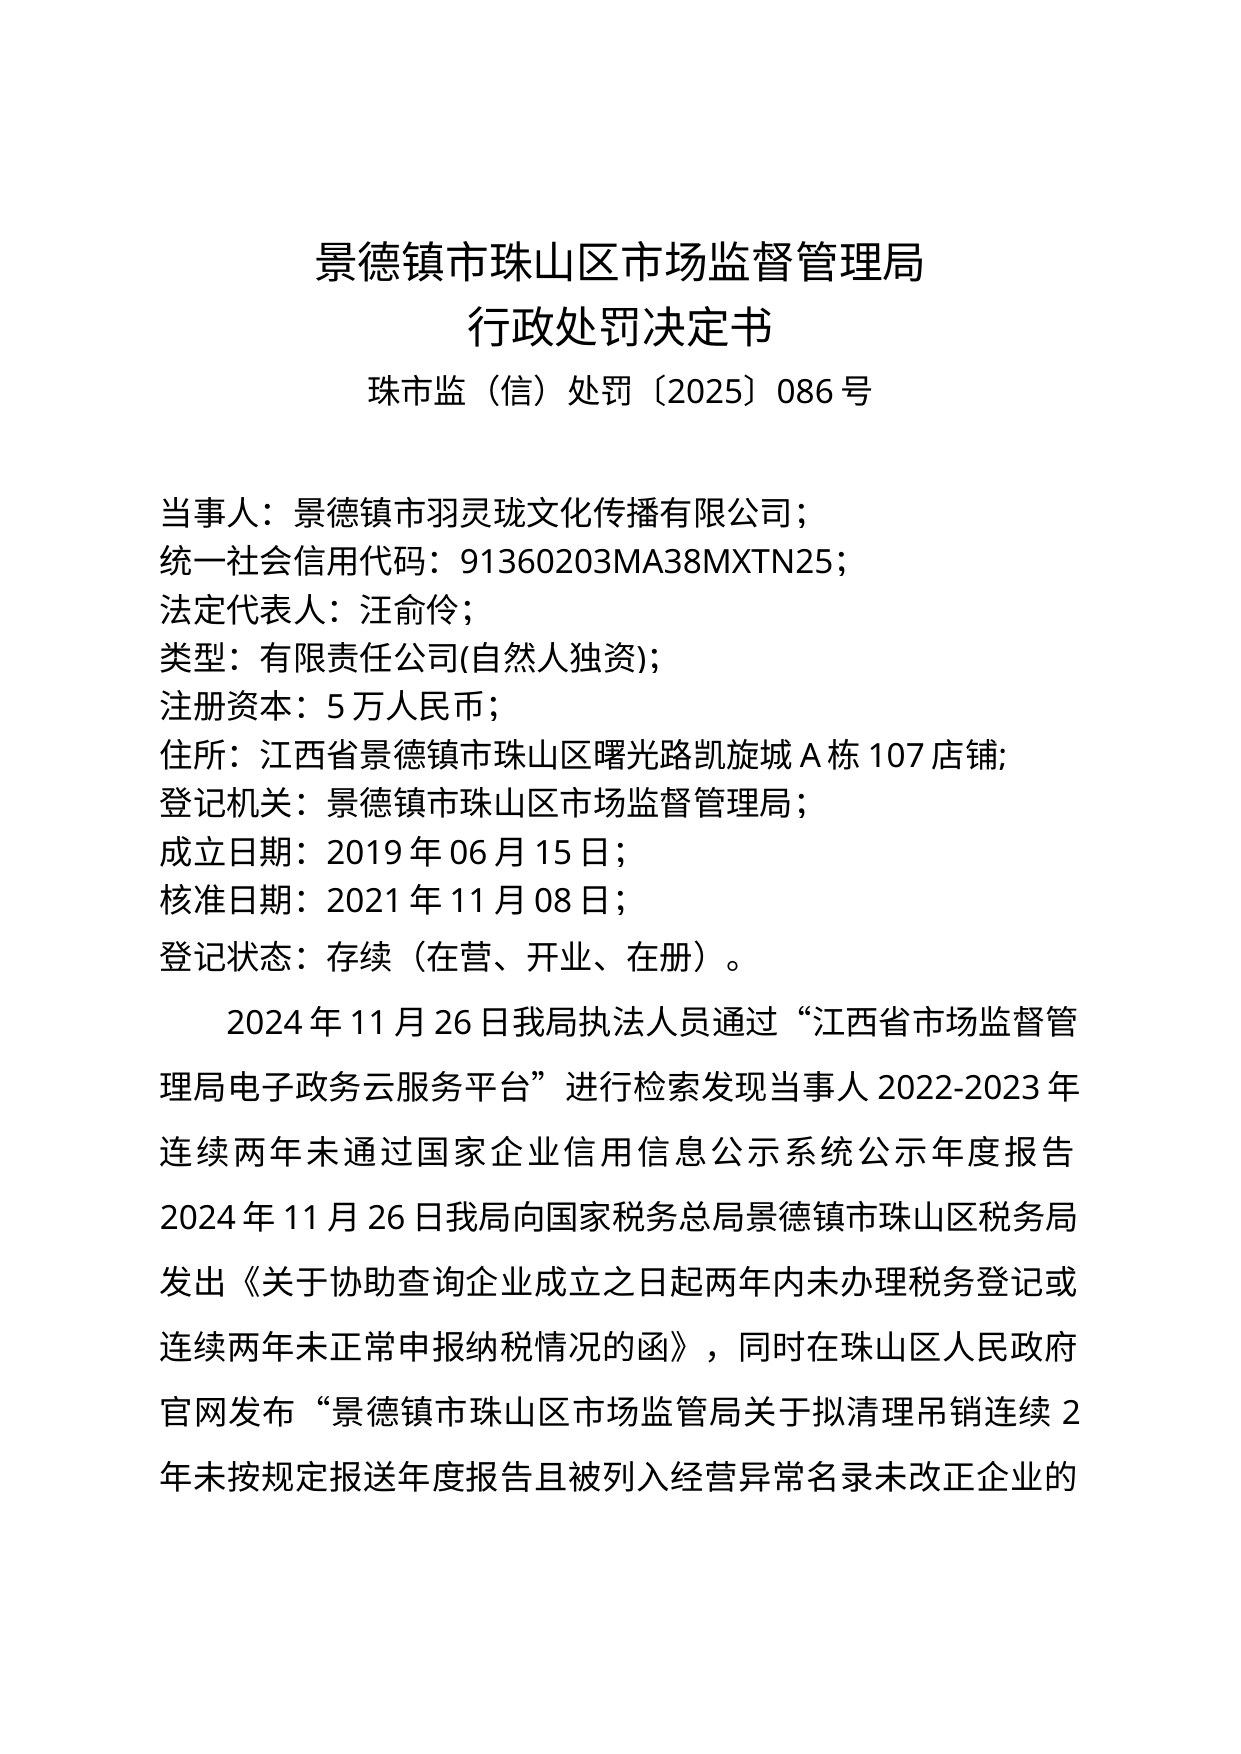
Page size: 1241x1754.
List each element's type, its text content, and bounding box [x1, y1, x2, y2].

text 登记机关：景德镇市珠山区市场监督管理局； [159, 777, 1081, 825]
subtitle 景德镇市珠山区市场监督管理局 [159, 227, 1081, 292]
text 核准日期：2021年11月08日； [159, 874, 1081, 922]
text 当事人：景德镇市羽灵珑文化传播有限公司； [159, 487, 1081, 535]
text 住所：江西省景德镇市珠山区曙光路凯旋城A栋107店铺; [159, 729, 1081, 777]
text 登记状态：存续（在营、开业、在册）。 [159, 922, 1081, 987]
text 成立日期：2019年06月15日； [159, 825, 1081, 874]
text 统一社会信用代码：91360203MA38MXTN25； [159, 535, 1081, 584]
text 珠市监（信）处罚〔2025〕086号 [159, 357, 1081, 422]
text 法定代表人：汪俞伶； [159, 584, 1081, 632]
text 类型：有限责任公司(自然人独资)； [159, 632, 1081, 680]
text 注册资本：5万人民币； [159, 680, 1081, 729]
subtitle 行政处罚决定书 [159, 292, 1081, 357]
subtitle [159, 987, 1081, 1507]
